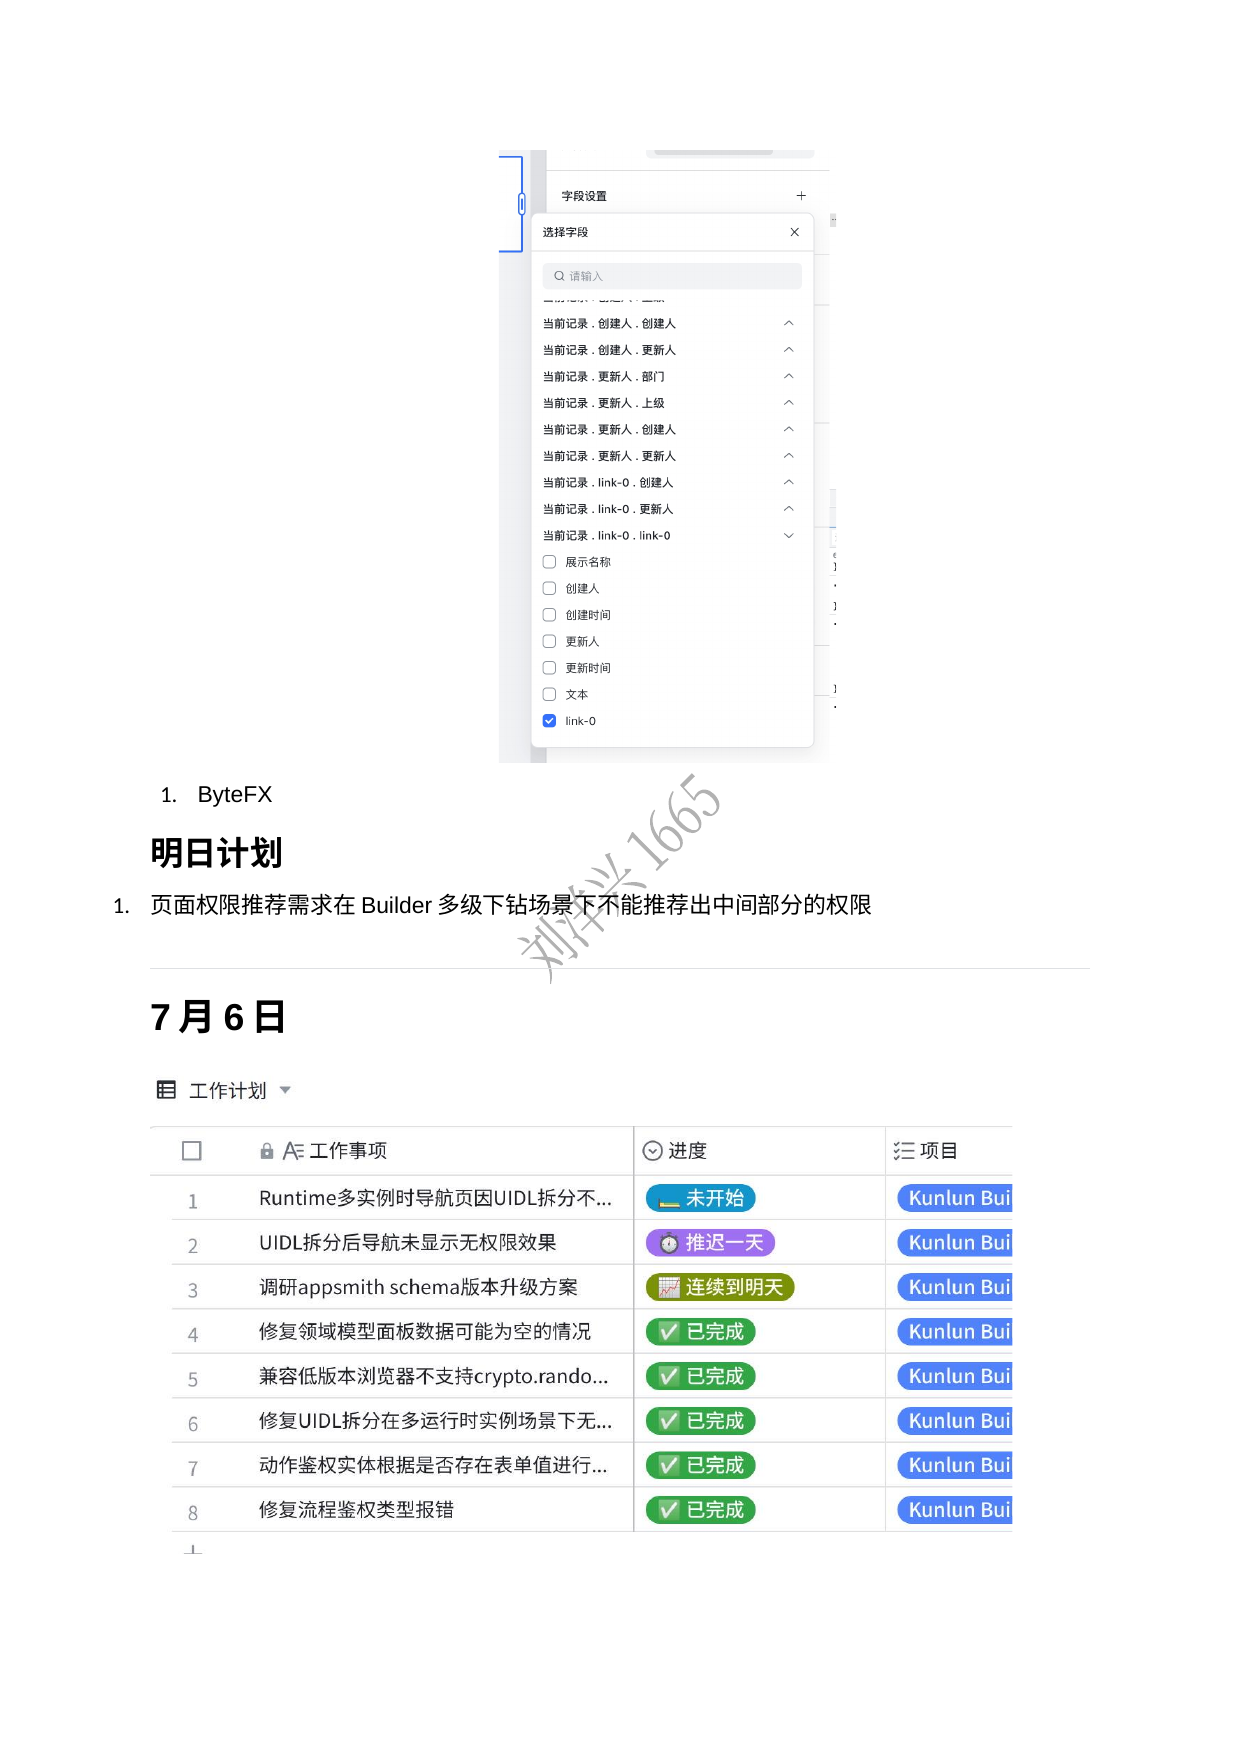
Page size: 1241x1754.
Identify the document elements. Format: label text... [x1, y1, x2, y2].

picture [150, 1053, 1013, 1554]
list ByteFX [160, 781, 1090, 808]
picture [498, 150, 837, 763]
list 页面权限推荐需求在Builder多级下钻场景下不能推荐出中间部分的权限 [112, 887, 1090, 921]
